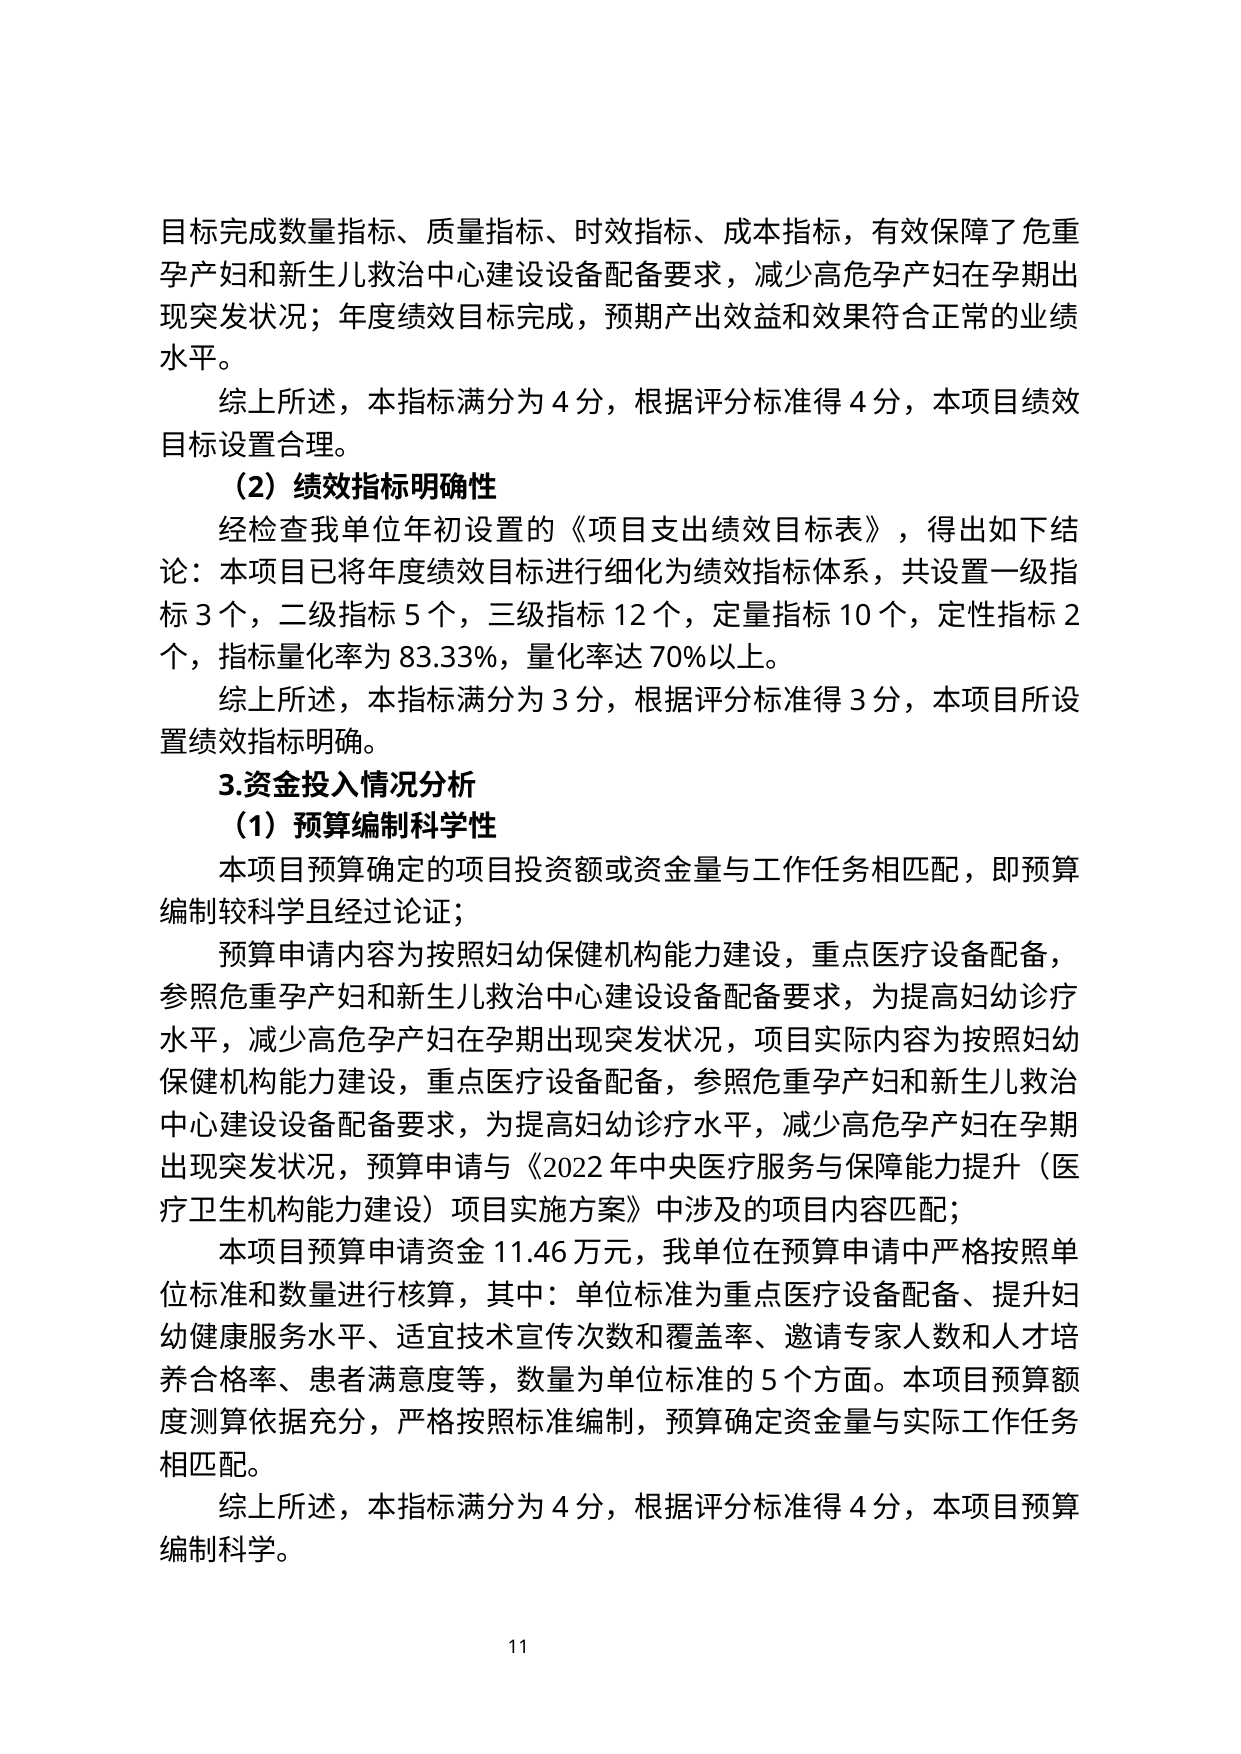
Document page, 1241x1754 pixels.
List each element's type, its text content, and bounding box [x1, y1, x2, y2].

text 本项目预算确定的项目投资额或资金量与工作任务相匹配，即预算编制较科学且经过论证； [159, 846, 1081, 931]
text 本项目预算申请资金11.46万元，我单位在预算申请中严格按照单位标准和数量进行核算，其中：单位标准为重点医疗设备配备、提升妇幼健康服务水平、适宜技术宣传次数和覆盖率、邀请专家人数和人才培养合格率、患者满意度等，数量为单位标准的5个方面。本项目预算额度测算依据充分，严格按照标准编制，预算确定资金量与实际工作任务相匹配。 [159, 1229, 1081, 1484]
text （2）绩效指标明确性 [159, 464, 1081, 506]
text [159, 209, 1081, 379]
text 预算申请内容为按照妇幼保健机构能力建设，重点医疗设备配备，参照危重孕产妇和新生儿救治中心建设设备配备要求，为提高妇幼诊疗水平，减少高危孕产妇在孕期出现突发状况，项目实际内容为按照妇幼保健机构能力建设，重点医疗设备配备，参照危重孕产妇和新生儿救治中心建设设备配备要求，为提高妇幼诊疗水平，减少高危孕产妇在孕期出现突发状况，预算申请与《2022年中央医疗服务与保障能力提升（医疗卫生机构能力建设）项目实施方案》中涉及的项目内容匹配； [159, 931, 1081, 1229]
text 综上所述，本指标满分为4分，根据评分标准得4分，本项目绩效目标设置合理。 [159, 379, 1081, 464]
text 综上所述，本指标满分为4分，根据评分标准得4分，本项目预算编制科学。 [159, 1484, 1081, 1569]
text 经检查我单位年初设置的《项目支出绩效目标表》，得出如下结论：本项目已将年度绩效目标进行细化为绩效指标体系，共设置一级指标3个，二级指标5个，三级指标12个，定量指标10个，定性指标2个，指标量化率为83.33%，量化率达70%以上。 [159, 506, 1081, 676]
subtitle 3.资金投入情况分析 [159, 761, 1081, 804]
text 综上所述，本指标满分为3分，根据评分标准得3分，本项目所设置绩效指标明确。 [159, 676, 1081, 761]
text （1）预算编制科学性 [159, 804, 1081, 846]
